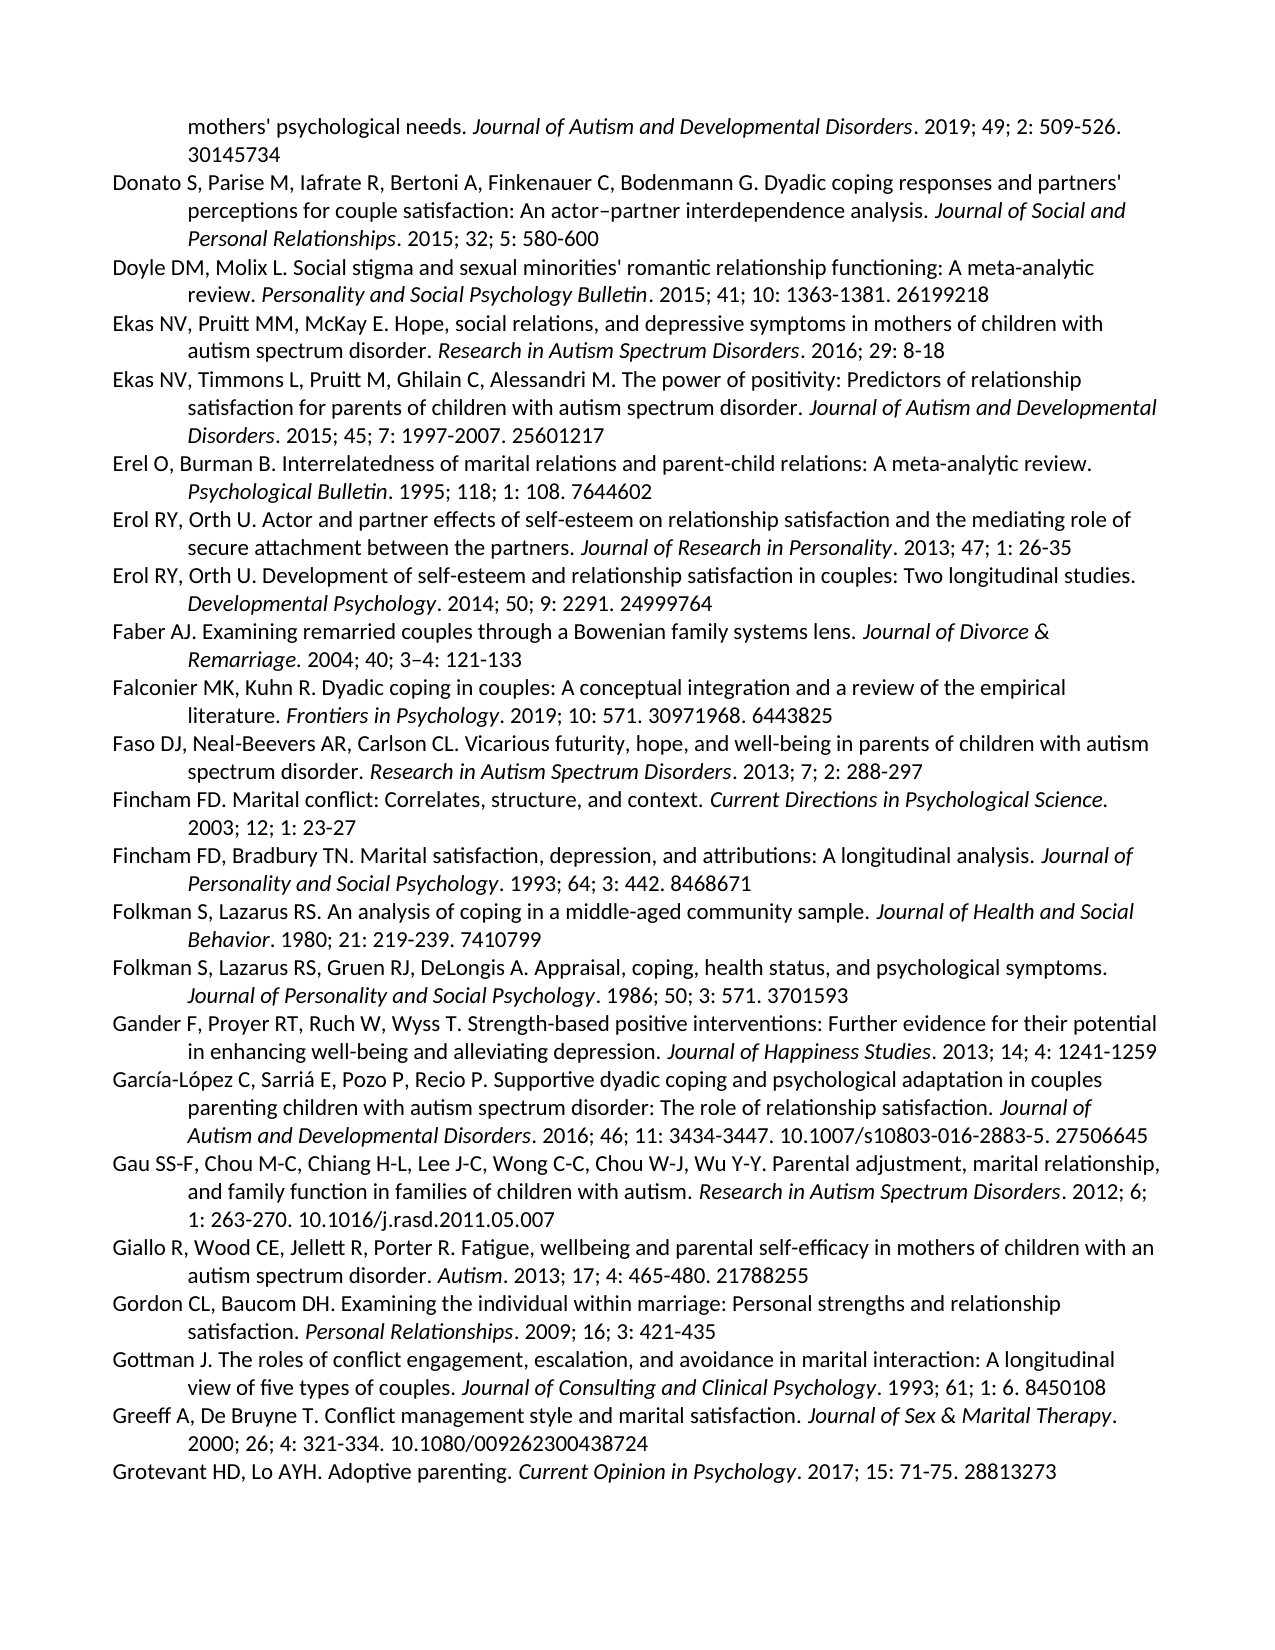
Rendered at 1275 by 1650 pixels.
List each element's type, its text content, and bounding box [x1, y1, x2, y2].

text Doyle DM, Molix L. Social stigma and sexual minorities' romantic relationship functioning: A meta-analytic review. Personality and Social Psychology Bulletin. 2015; 41; 10: 1363-1381. 26199218 [112, 253, 1162, 309]
text Ekas NV, Timmons L, Pruitt M, Ghilain C, Alessandri M. The power of positivity: Predictors of relationship satisfaction for parents of children with autism spectrum disorder. Journal of Autism and Developmental Disorders. 2015; 45; 7: 1997-2007. 25601217 [112, 365, 1162, 449]
text Gander F, Proyer RT, Ruch W, Wyss T. Strength-based positive interventions: Further evidence for their potential in enhancing well-being and alleviating depression. Journal of Happiness Studies. 2013; 14; 4: 1241-1259 [112, 1009, 1162, 1065]
text Faso DJ, Neal-Beevers AR, Carlson CL. Vicarious futurity, hope, and well-being in parents of children with autism spectrum disorder. Research in Autism Spectrum Disorders. 2013; 7; 2: 288-297 [112, 729, 1162, 785]
text Gottman J. The roles of conflict engagement, escalation, and avoidance in marital interaction: A longitudinal view of five types of couples. Journal of Consulting and Clinical Psychology. 1993; 61; 1: 6. 8450108 [112, 1345, 1162, 1401]
text Grotevant HD, Lo AYH. Adoptive parenting. Current Opinion in Psychology. 2017; 15: 71-75. 28813273 [112, 1457, 1162, 1486]
text Fincham FD. Marital conflict: Correlates, structure, and context. Current Directions in Psychological Science. 2003; 12; 1: 23-27 [112, 785, 1162, 841]
text Gau SS-F, Chou M-C, Chiang H-L, Lee J-C, Wong C-C, Chou W-J, Wu Y-Y. Parental adjustment, marital relationship, and family function in families of children with autism. Research in Autism Spectrum Disorders. 2012; 6; 1: 263-270. 10.1016/j.rasd.2011.05.007 [112, 1149, 1162, 1233]
text Donato S, Parise M, Iafrate R, Bertoni A, Finkenauer C, Bodenmann G. Dyadic coping responses and partners' perceptions for couple satisfaction: An actor–partner interdependence analysis. Journal of Social and Personal Relationships. 2015; 32; 5: 580-600 [112, 168, 1162, 253]
text Ekas NV, Pruitt MM, McKay E. Hope, social relations, and depressive symptoms in mothers of children with autism spectrum disorder. Research in Autism Spectrum Disorders. 2016; 29: 8-18 [112, 309, 1162, 365]
text Falconier MK, Kuhn R. Dyadic coping in couples: A conceptual integration and a review of the empirical literature. Frontiers in Psychology. 2019; 10: 571. 30971968. 6443825 [112, 673, 1162, 729]
text Erel O, Burman B. Interrelatedness of marital relations and parent-child relations: A meta-analytic review. Psychological Bulletin. 1995; 118; 1: 108. 7644602 [112, 449, 1162, 505]
text Folkman S, Lazarus RS. An analysis of coping in a middle-aged community sample. Journal of Health and Social Behavior. 1980; 21: 219-239. 7410799 [112, 897, 1162, 953]
text Erol RY, Orth U. Development of self-esteem and relationship satisfaction in couples: Two longitudinal studies. Developmental Psychology. 2014; 50; 9: 2291. 24999764 [112, 561, 1162, 617]
text Greeff A, De Bruyne T. Conflict management style and marital satisfaction. Journal of Sex & Marital Therapy. 2000; 26; 4: 321-334. 10.1080/009262300438724 [112, 1401, 1162, 1457]
text Fincham FD, Bradbury TN. Marital satisfaction, depression, and attributions: A longitudinal analysis. Journal of Personality and Social Psychology. 1993; 64; 3: 442. 8468671 [112, 841, 1162, 897]
text García-López C, Sarriá E, Pozo P, Recio P. Supportive dyadic coping and psychological adaptation in couples parenting children with autism spectrum disorder: The role of relationship satisfaction. Journal of Autism and Developmental Disorders. 2016; 46; 11: 3434-3447. 10.1007/s10803-016-2883-5. 27506645 [112, 1065, 1162, 1149]
text Folkman S, Lazarus RS, Gruen RJ, DeLongis A. Appraisal, coping, health status, and psychological symptoms. Journal of Personality and Social Psychology. 1986; 50; 3: 571. 3701593 [112, 953, 1162, 1009]
text Erol RY, Orth U. Actor and partner effects of self-esteem on relationship satisfaction and the mediating role of secure attachment between the partners. Journal of Research in Personality. 2013; 47; 1: 26-35 [112, 505, 1162, 561]
text Gordon CL, Baucom DH. Examining the individual within marriage: Personal strengths and relationship satisfaction. Personal Relationships. 2009; 16; 3: 421-435 [112, 1289, 1162, 1345]
text Giallo R, Wood CE, Jellett R, Porter R. Fatigue, wellbeing and parental self-efficacy in mothers of children with an autism spectrum disorder. Autism. 2013; 17; 4: 465-480. 21788255 [112, 1233, 1162, 1289]
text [112, 112, 1162, 168]
text Faber AJ. Examining remarried couples through a Bowenian family systems lens. Journal of Divorce & Remarriage. 2004; 40; 3–4: 121-133 [112, 617, 1162, 673]
